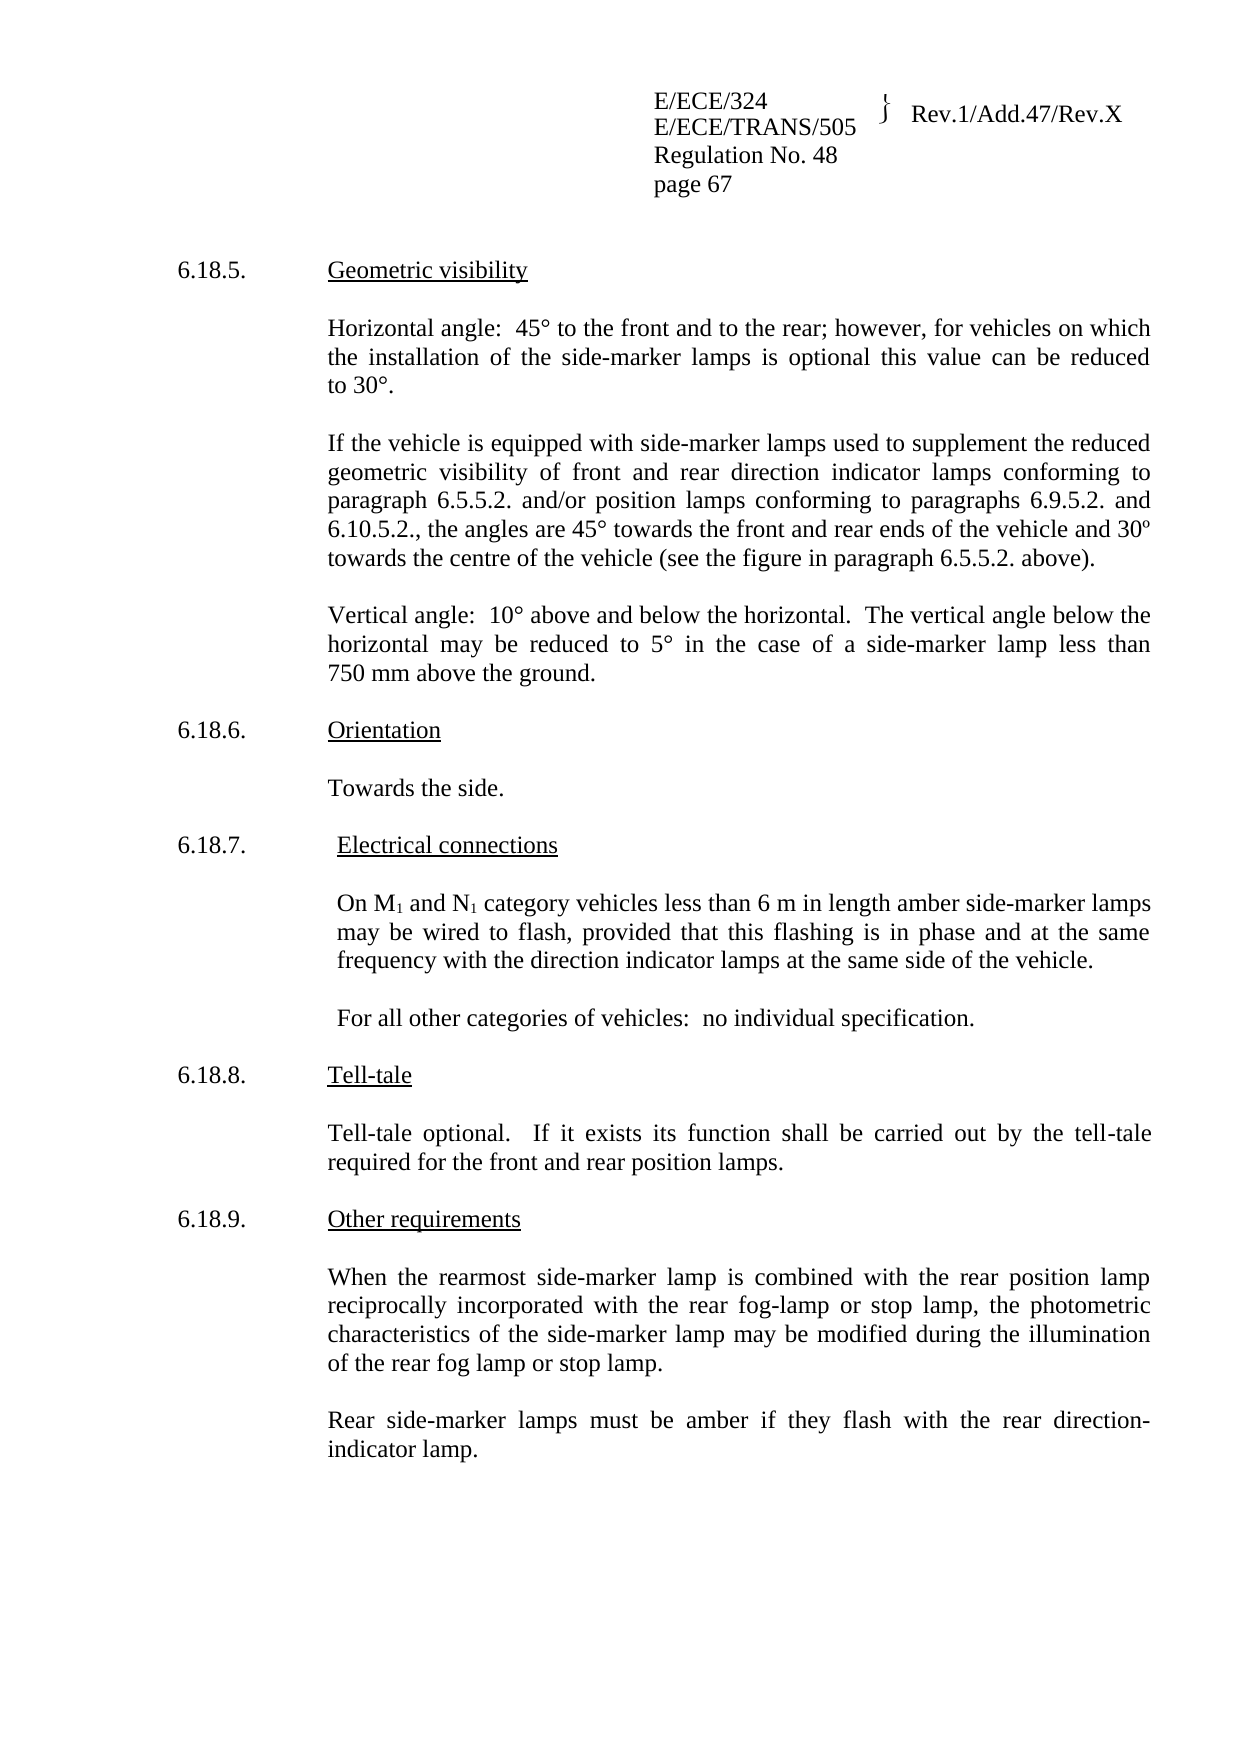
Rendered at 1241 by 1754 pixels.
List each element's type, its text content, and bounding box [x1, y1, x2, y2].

text Tell-tale optional. If it exists its function shall be carried out by the tell-tale required for the front and rear position lamps. [327, 1118, 1152, 1175]
text 6.18.9. Other requirements [177, 1204, 1152, 1233]
text Rear side-marker lamps must be amber if they flash with the rear direction-indicator lamp. [327, 1405, 1152, 1463]
text 6.18.8. Tell-tale [177, 1060, 1152, 1089]
text If the vehicle is equipped with side-marker lamps used to supplement the reduced geometric visibility of front and rear direction indicator lamps conforming to paragraph 6.5.5.2. and/or position lamps conforming to paragraphs 6.9.5.2. and 6.10.5.2., the angles are 45° towards the front and rear ends of the vehicle and 30º towards the centre of the vehicle (see the figure in paragraph 6.5.5.2. above). [327, 428, 1152, 572]
text Towards the side. [327, 773, 1152, 802]
text 6.18.6. Orientation [177, 715, 1152, 744]
text Vertical angle: 10° above and below the horizontal. The vertical angle below the horizontal may be reduced to 5° in the case of a side-marker lamp less than 750 mm above the ground. [327, 600, 1152, 687]
text For all other categories of vehicles: no individual specification. [337, 1003, 1152, 1032]
text When the rearmost side-marker lamp is combined with the rear position lamp reciprocally incorporated with the rear fog-lamp or stop lamp, the photometric characteristics of the side-marker lamp may be modified during the illumination of the rear fog lamp or stop lamp. [327, 1262, 1152, 1377]
text 6.18.7. Electrical connections [177, 830, 1152, 859]
text On M1 and N1 category vehicles less than 6 m in length amber side-marker lamps may be wired to flash, provided that this flashing is in phase and at the same frequency with the direction indicator lamps at the same side of the vehicle. [337, 888, 1152, 974]
text Horizontal angle: 45° to the front and to the rear; however, for vehicles on which the installation of the side-marker lamps is optional this value can be reduced to 30°. [327, 313, 1152, 399]
text 6.18.5. Geometric visibility [177, 255, 1152, 284]
